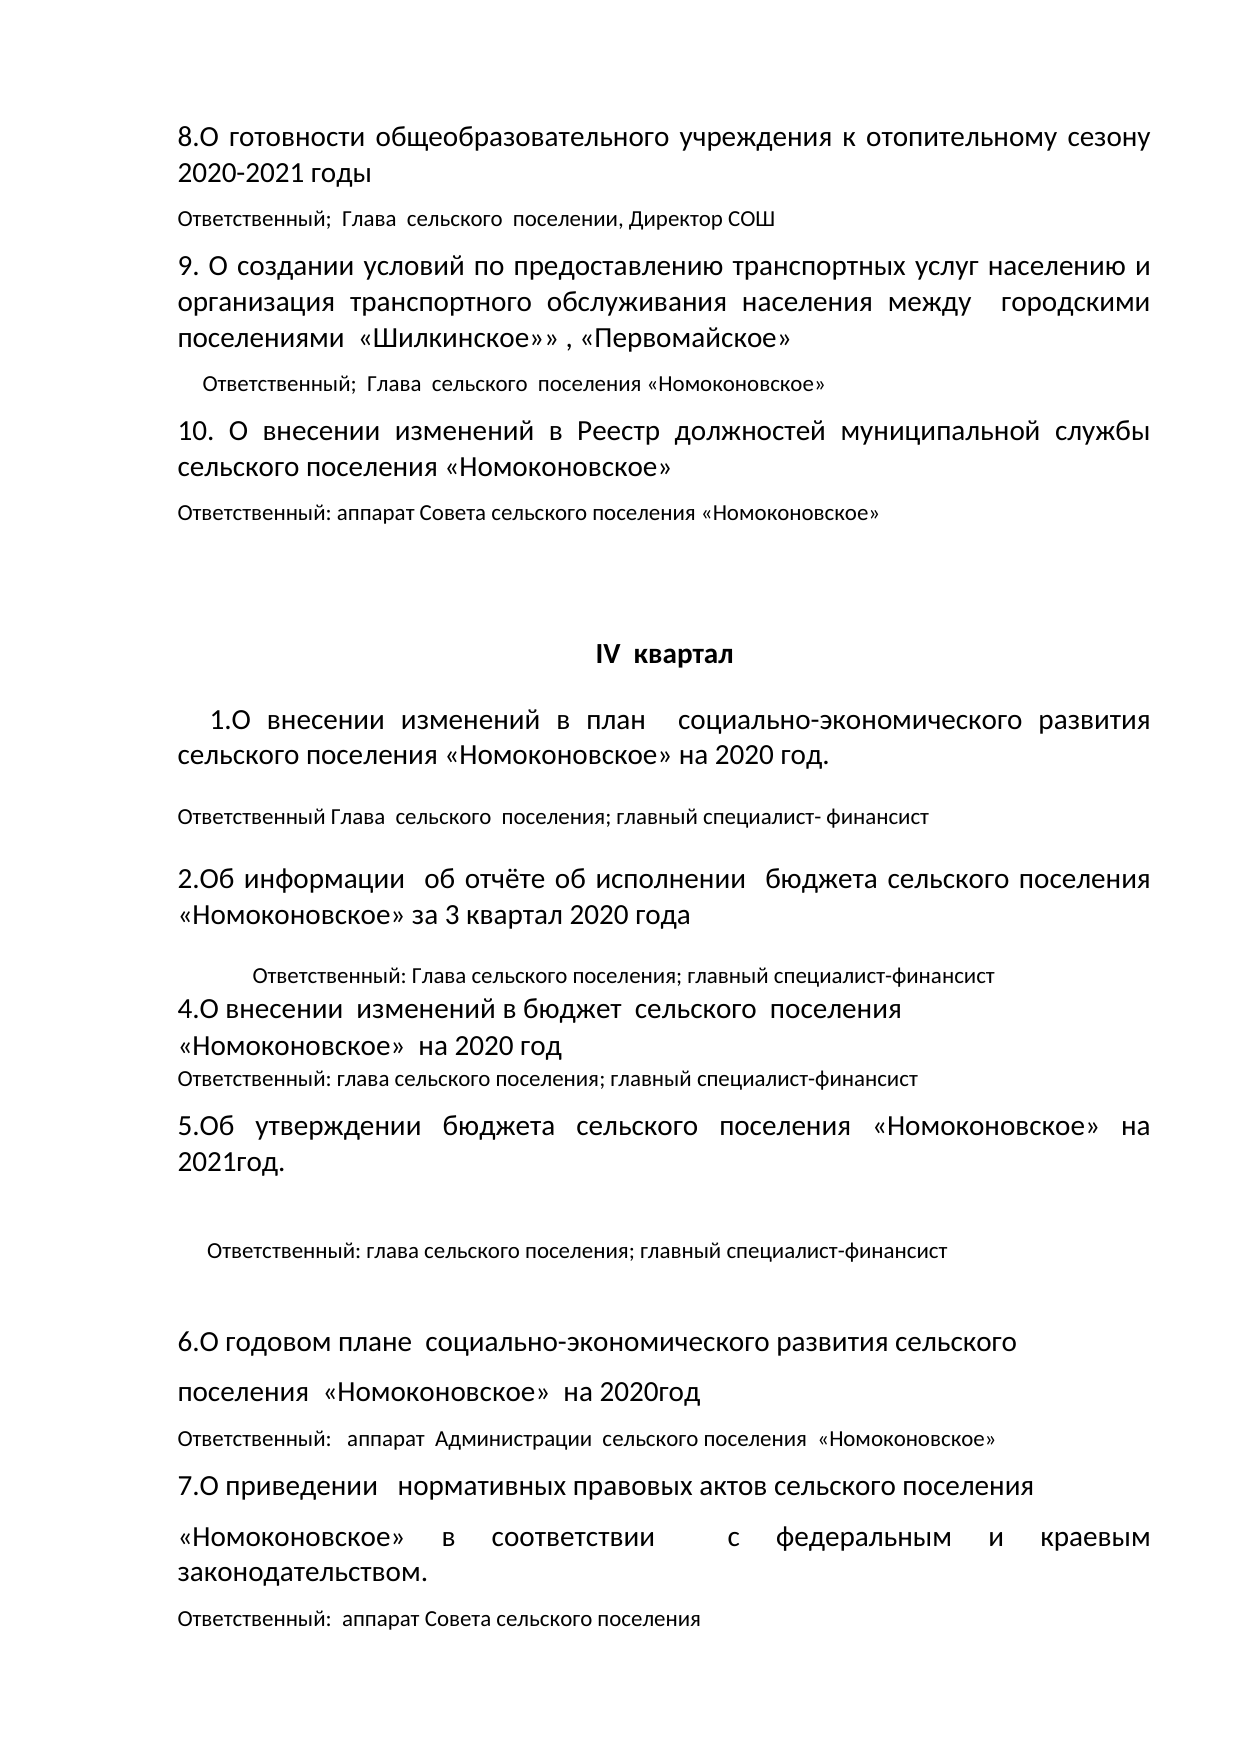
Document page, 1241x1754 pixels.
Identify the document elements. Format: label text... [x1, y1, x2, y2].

text 4.О внесении изменений в бюджет сельского поселения [177, 991, 1152, 1026]
list Ответственный: Глава сельского поселения; главный специалист-финансист [252, 961, 1152, 989]
text IV квартал [177, 635, 1152, 671]
text поселения «Номоконовское» на 2020год [177, 1373, 1152, 1409]
text Ответственный: глава сельского поселения; главный специалист-финансист [177, 1064, 1152, 1092]
text 6.О годовом плане социально-экономического развития сельского [177, 1323, 1152, 1358]
text 8.О готовности общеобразовательного учреждения к отопительному сезону 2020-2021 годы [177, 118, 1152, 189]
text 7.О приведении нормативных правовых актов сельского поселения [177, 1467, 1152, 1503]
text «Номоконовское» в соответствии с федеральным и краевым законодательством. [177, 1518, 1152, 1589]
text 2.Об информации об отчёте об исполнении бюджета сельского поселения «Номоконовское» за 3 квартал 2020 года [177, 860, 1152, 931]
text Ответственный: глава сельского поселения; главный специалист-финансист [207, 1237, 1152, 1265]
text 1.О внесении изменений в план социально-экономического развития сельского поселения «Номоконовское» на 2020 год. [177, 701, 1152, 772]
text Ответственный; Глава сельского поселения «Номоконовское» [202, 369, 1152, 397]
text Ответственный: аппарат Совета сельского поселения [177, 1604, 1152, 1632]
text 9. О создании условий по предоставлению транспортных услуг населению и организация транспортного обслуживания населения между городскими поселениями «Шилкинское»» , «Первомайское» [177, 247, 1152, 354]
text Ответственный: аппарат Совета сельского поселения «Номоконовское» [177, 498, 1152, 527]
text Ответственный; Глава сельского поселении, Директор СОШ [177, 204, 1152, 232]
text 5.Об утверждении бюджета сельского поселения «Номоконовское» на 2021год. [177, 1107, 1152, 1179]
text Ответственный: аппарат Администрации сельского поселения «Номоконовское» [177, 1424, 1152, 1452]
text Ответственный Глава сельского поселения; главный специалист- финансист [177, 802, 1152, 830]
text «Номоконовское» на 2020 год [177, 1027, 1152, 1063]
text 10. О внесении изменений в Реестр должностей муниципальной службы сельского поселения «Номоконовское» [177, 412, 1152, 483]
